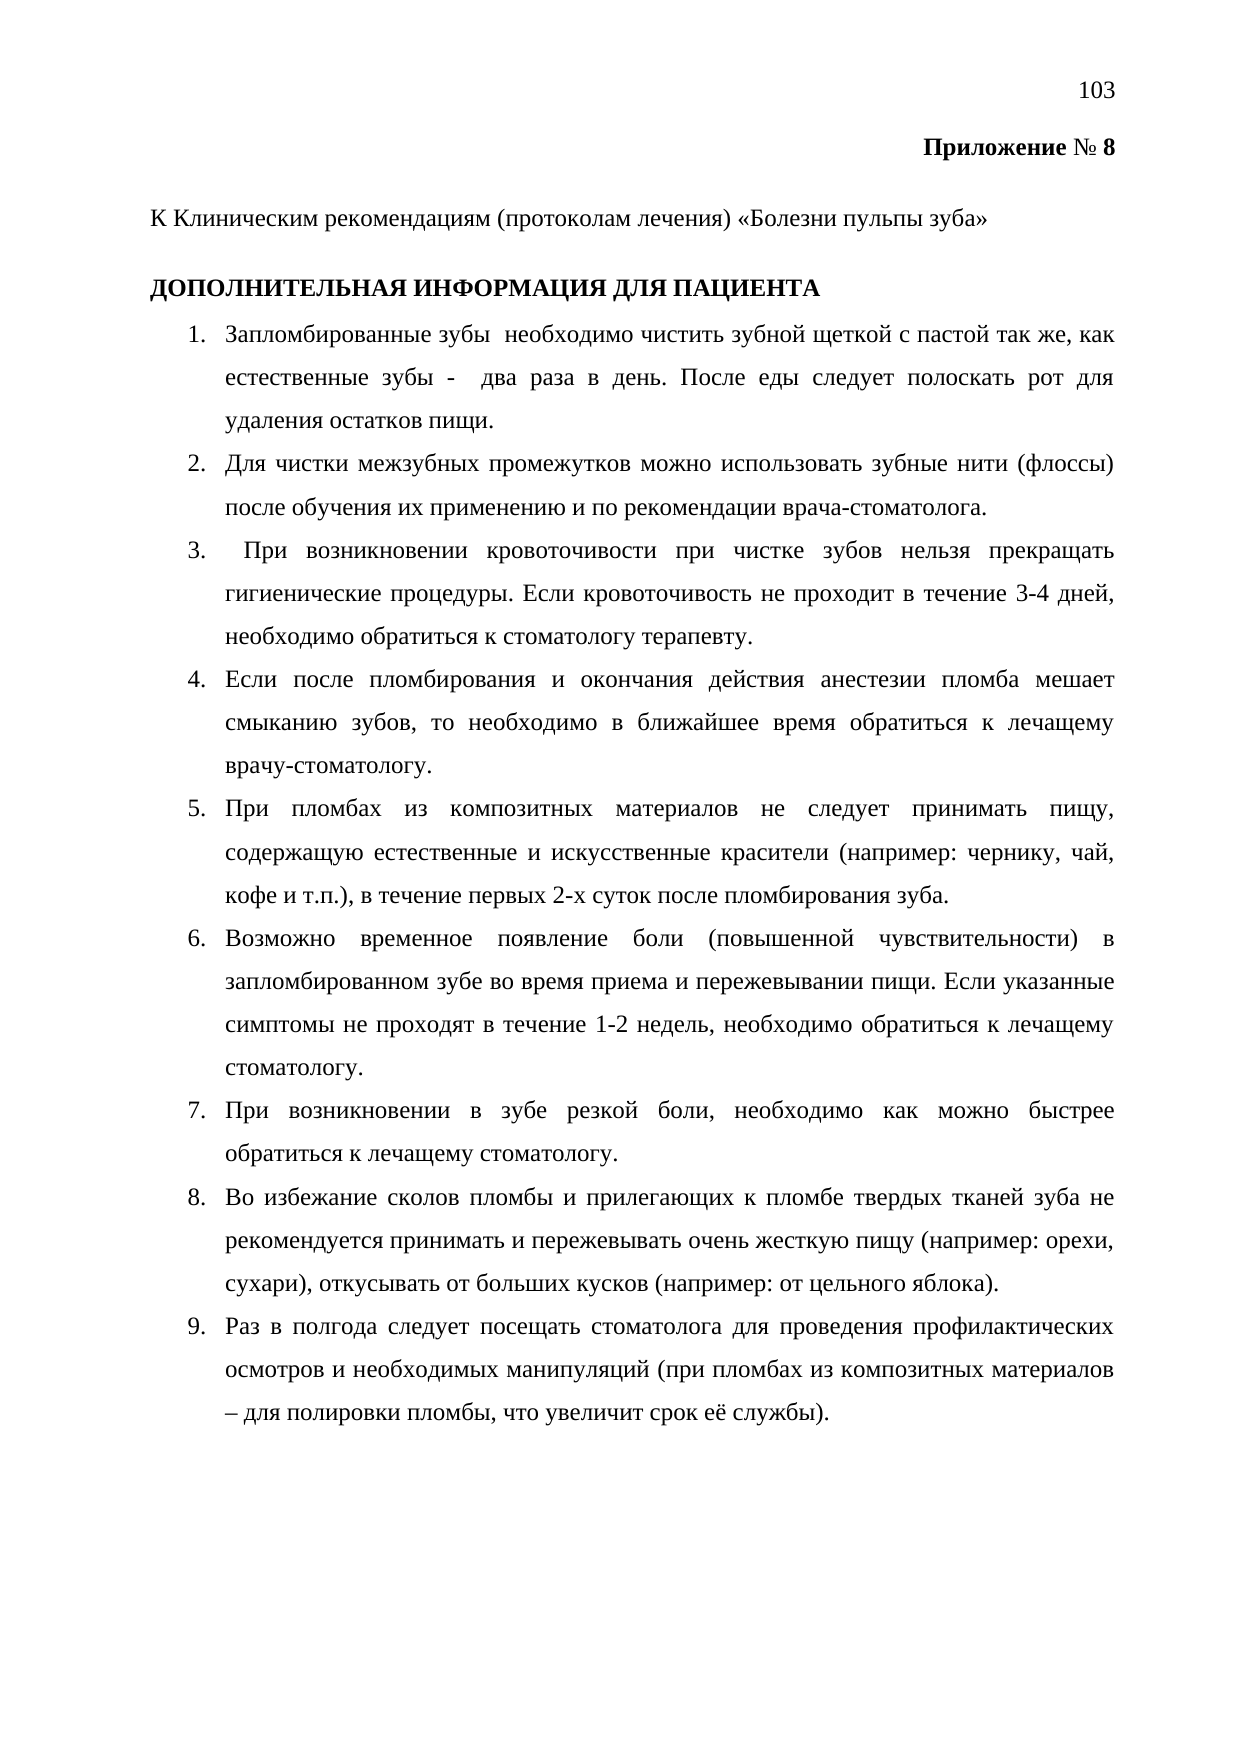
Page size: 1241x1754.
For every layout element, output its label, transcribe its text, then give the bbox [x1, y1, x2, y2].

list При возникновении кровоточивости при чистке зубов нельзя прекращать гигиенические процедуры. Если кровоточивость не проходит в течение 3-4 дней, необходимо обратиться к стоматологу терапевту. [187, 535, 1115, 650]
text Приложение № 8 [150, 132, 1115, 161]
subtitle Дополнительная информация для пациента [150, 273, 1115, 302]
list Раз в полгода следует посещать стоматолога для проведения профилактических осмотров и необходимых манипуляций (при пломбах из композитных материалов – для полировки пломбы, что увеличит срок её службы). [187, 1311, 1115, 1426]
list Если после пломбирования и окончания действия анестезии пломба мешает смыканию зубов, то необходимо в ближайшее время обратиться к лечащему врачу-стоматологу. [187, 664, 1115, 779]
list Для чистки межзубных промежутков можно использовать зубные нити (флоссы) после обучения их применению и по рекомендации врача-стоматолога. [187, 448, 1115, 520]
list Во избежание сколов пломбы и прилегающих к пломбе твердых тканей зуба не рекомендуется принимать и пережевывать очень жесткую пищу (например: орехи, сухари), откусывать от больших кусков (например: от цельного яблока). [187, 1182, 1115, 1297]
subtitle К Клиническим рекомендациям (протоколам лечения) «Болезни пульпы зуба» [150, 203, 1115, 232]
list При пломбах из композитных материалов не следует принимать пищу, содержащую естественные и искусственные красители (например: чернику, чай, кофе и т.п.), в течение первых 2-х суток после пломбирования зуба. [187, 793, 1115, 908]
list Возможно временное появление боли (повышенной чувствительности) в запломбированном зубе во время приема и пережевывании пищи. Если указанные симптомы не проходят в течение 1-2 недель, необходимо обратиться к лечащему стоматологу. [187, 923, 1115, 1081]
list Запломбированные зубы необходимо чистить зубной щеткой с пастой так же, как естественные зубы - два раза в день. После еды следует полоскать рот для удаления остатков пищи. [187, 319, 1115, 434]
list При возникновении в зубе резкой боли, необходимо как можно быстрее обратиться к лечащему стоматологу. [187, 1095, 1115, 1167]
